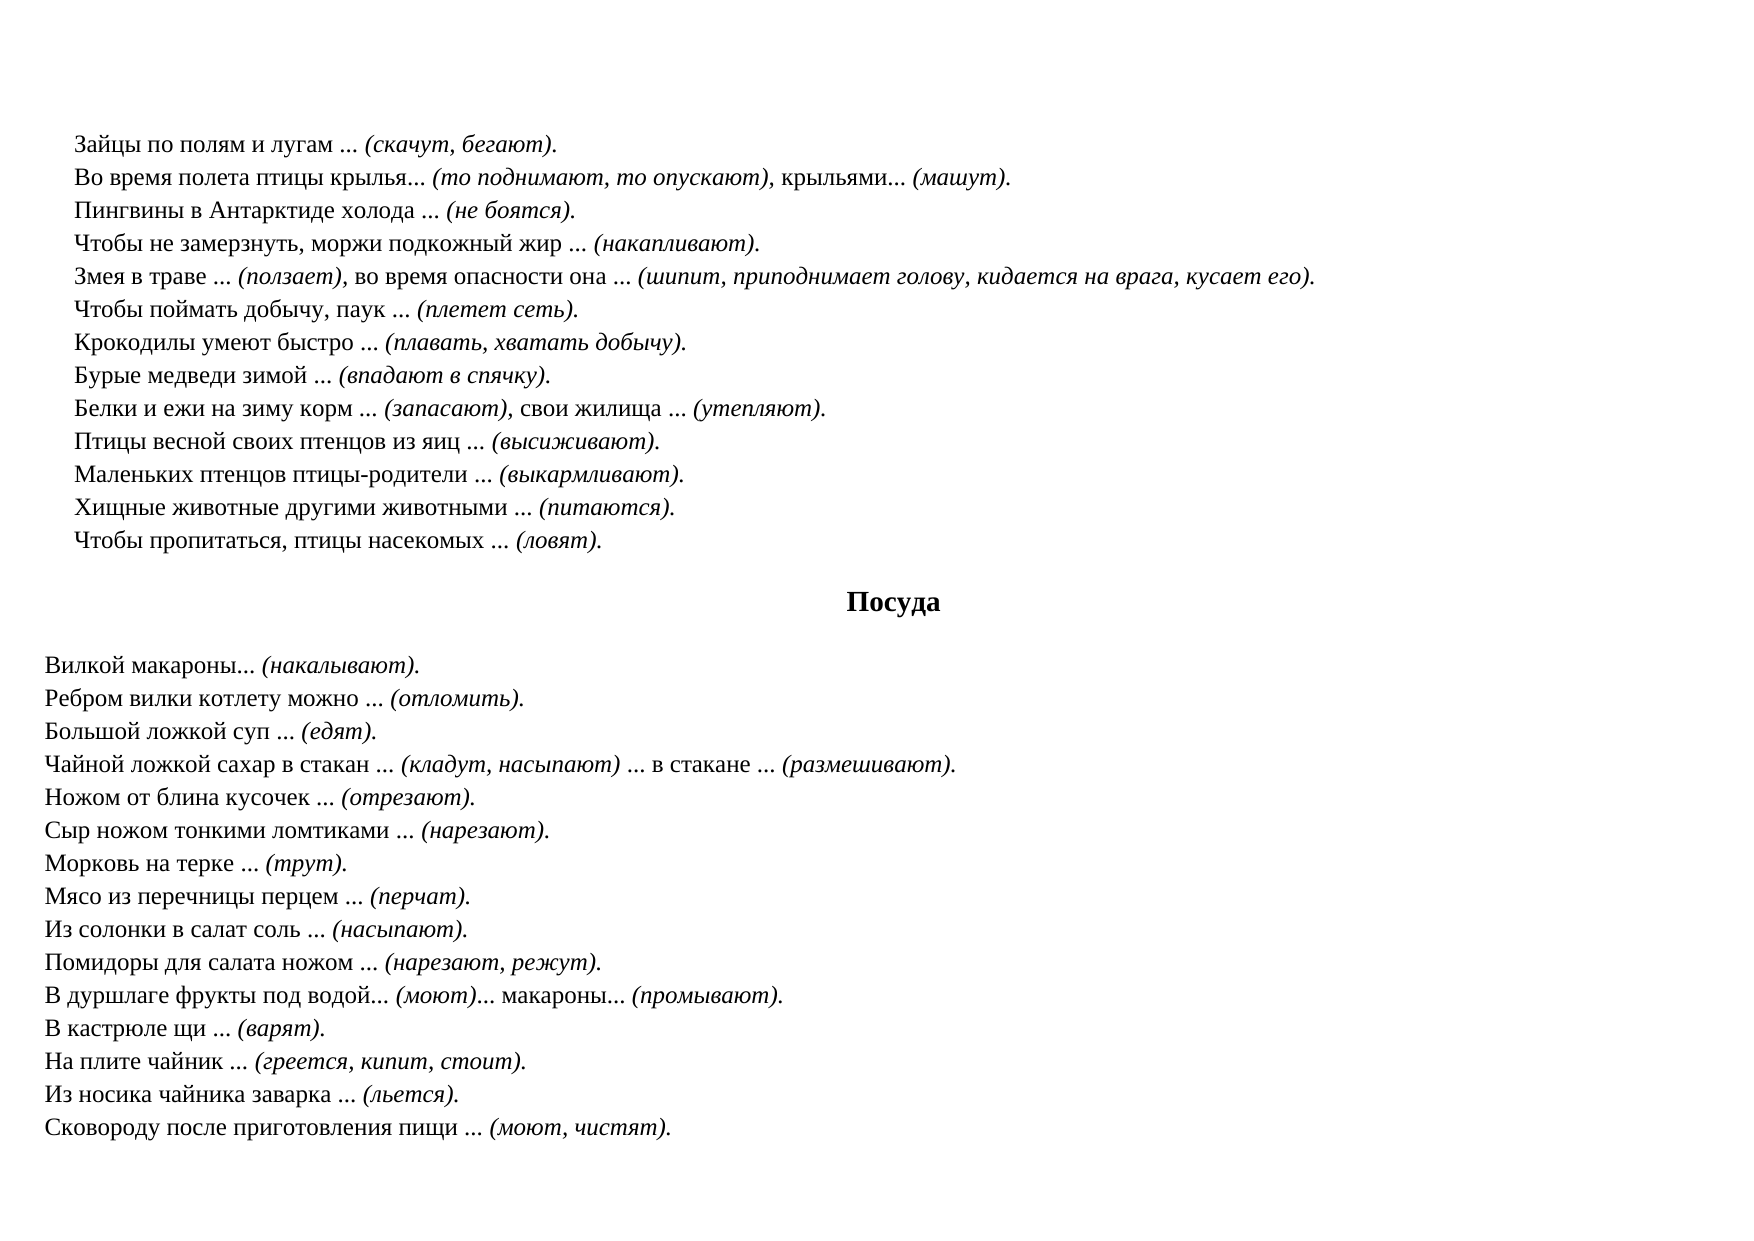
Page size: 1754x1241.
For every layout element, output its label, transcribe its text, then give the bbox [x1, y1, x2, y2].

text Морковь на терке ... (трут). [44, 848, 1639, 877]
text В кастрюле щи ... (варят). [44, 1013, 1639, 1042]
text Во время полета птицы крылья... (то поднимают, то опускают), крыльями... (машут). [44, 162, 1639, 190]
text Маленьких птенцов птицы-родители ... (выкармливают). [44, 459, 1639, 488]
text Белки и ежи на зиму корм ... (запасают), свои жилища ... (утепляют). [44, 393, 1639, 422]
text Большой ложкой суп ... (едят). [44, 716, 1639, 745]
text На плите чайник ... (греется, кипит, стоит). [44, 1046, 1639, 1075]
text Бурые медведи зимой ... (впадают в спячку). [44, 360, 1639, 388]
text Чтобы пропитаться, птицы насекомых ... (ловят). [44, 525, 1639, 554]
text Крокодилы умеют быстро ... (плавать, хватать добычу). [44, 327, 1639, 356]
text Птицы весной своих птенцов из яиц ... (высиживают). [44, 426, 1639, 454]
text Чтобы поймать добычу, паук ... (плетет сеть). [44, 294, 1639, 322]
text Ножом от блина кусочек ... (отрезают). [44, 782, 1639, 811]
text Из носика чайника заварка ... (льется). [44, 1079, 1639, 1108]
text Помидоры для салата ножом ... (нарезают, режут). [44, 947, 1639, 976]
text Сковороду после приготовления пищи ... (моют, чистят). [44, 1112, 1639, 1141]
text Посуда [44, 584, 1639, 618]
text Сыр ножом тонкими ломтиками ... (нарезают). [44, 815, 1639, 844]
text Змея в траве ... (ползает), во время опасности она ... (шипит, приподнимает голову, кидается на врага, кусает его). [44, 261, 1639, 289]
text Зайцы по полям и лугам ... (скачут, бегают). [44, 129, 1639, 157]
text Ребром вилки котлету можно ... (отломить). [44, 683, 1639, 712]
text Чайной ложкой сахар в стакан ... (кладут, насыпают) ... в стакане ... (размешивают). [44, 749, 1639, 778]
text Пингвины в Антарктиде холода ... (не боятся). [44, 195, 1639, 223]
text Чтобы не замерзнуть, моржи подкожный жир ... (накапливают). [44, 228, 1639, 256]
text Хищные животные другими животными ... (питаются). [44, 492, 1639, 521]
text Из солонки в салат соль ... (насыпают). [44, 914, 1639, 943]
text Вилкой макароны... (накалывают). [44, 650, 1639, 679]
text Мясо из перечницы перцем ... (перчат). [44, 881, 1639, 910]
text В дуршлаге фрукты под водой... (моют)... макароны... (промывают). [44, 980, 1639, 1009]
